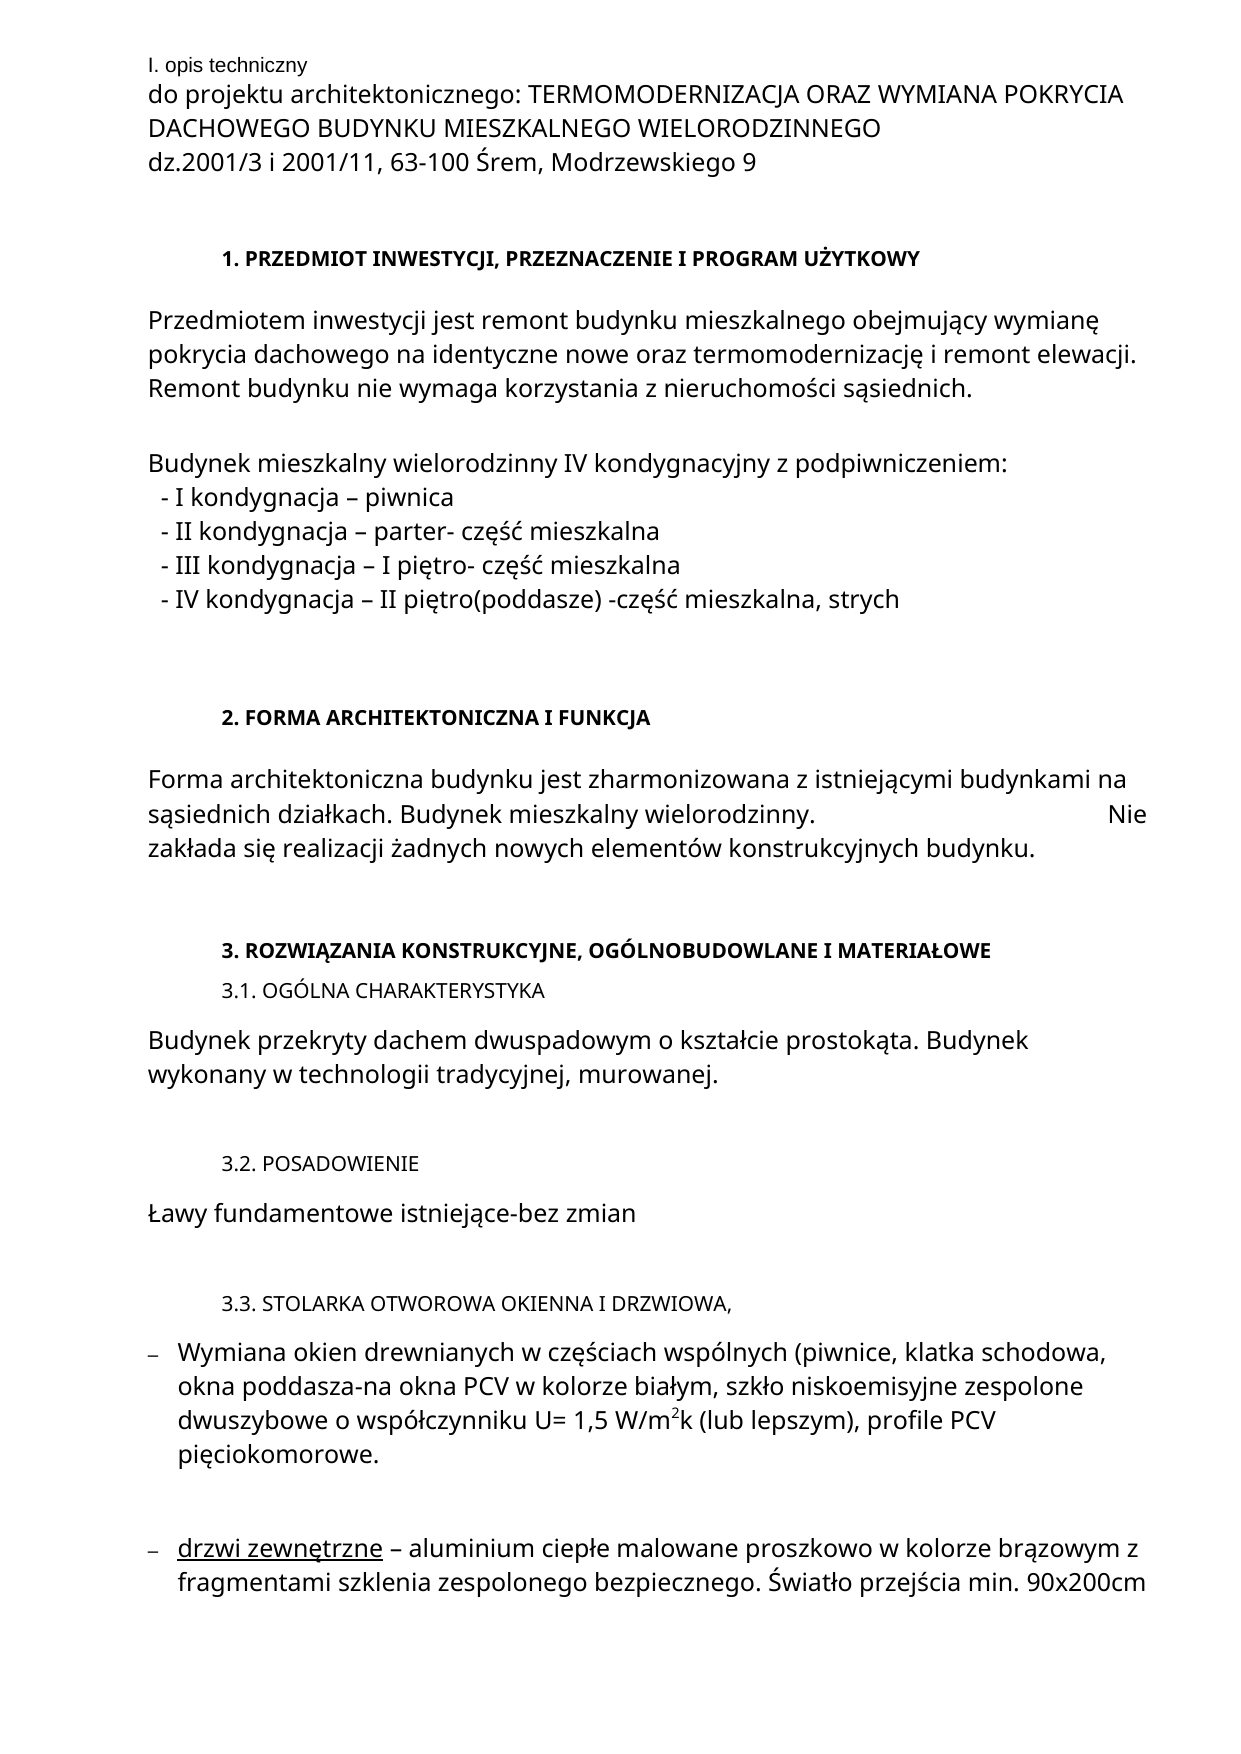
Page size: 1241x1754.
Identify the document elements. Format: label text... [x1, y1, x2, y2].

text - IV kondygnacja – II piętro(poddasze) -część mieszkalna, strych [148, 582, 1152, 616]
subtitle 3.3. STOLARKA otworowa OKIENNA i drzwiowa, [148, 1289, 1152, 1317]
text do projektu architektonicznego: TERMOMODERNIZACJA ORAZ WYMIANA POKRYCIA DACHOWEGO BUDYNKU MIESZKALNEGO WIELORODZINNEGO dz.2001/3 i 2001/11, 63-100 Śrem, Modrzewskiego 9 [148, 77, 1152, 179]
subtitle 1. przedmiot inwestycji, przeznaczenie i program użytkowy [148, 244, 1152, 273]
text I. opis techniczny [148, 53, 1152, 77]
subtitle 3. rozwiązania konstrukcyjne, ogólnobudowlane i materiałowe [148, 936, 1152, 964]
list drzwi zewnętrzne – aluminium ciepłe malowane proszkowo w kolorze brązowym z fragmentami szklenia zespolonego bezpiecznego. Światło przejścia min. 90x200cm [148, 1530, 1152, 1598]
text Budynek mieszkalny wielorodzinny IV kondygnacyjny z podpiwniczeniem: [148, 446, 1152, 480]
text - I kondygnacja – piwnica [148, 480, 1152, 514]
list Wymiana okien drewnianych w częściach wspólnych (piwnice, klatka schodowa, okna poddasza-na okna PCV w kolorze białym, szkło niskoemisyjne zespolone dwuszybowe o współczynniku U= 1,5 W/m2k (lub lepszym), profile PCV pięciokomorowe. [148, 1335, 1152, 1471]
text Ławy fundamentowe istniejące-bez zmian [148, 1196, 1152, 1230]
text - III kondygnacja – I piętro- część mieszkalna [148, 548, 1152, 582]
text Przedmiotem inwestycji jest remont budynku mieszkalnego obejmujący wymianę pokrycia dachowego na identyczne nowe oraz termomodernizację i remont elewacji. Remont budynku nie wymaga korzystania z nieruchomości sąsiednich. [148, 303, 1152, 405]
subtitle 3.2. POSADOWIENIE [148, 1149, 1152, 1178]
text - II kondygnacja – parter- część mieszkalna [148, 514, 1152, 548]
subtitle 2. FORMA ARCHITEKTONICZNA I FUNKCJA [148, 703, 1152, 732]
subtitle 3.1. Ogólna charakterystyka [148, 976, 1152, 1004]
text Budynek przekryty dachem dwuspadowym o kształcie prostokąta. Budynek wykonany w technologii tradycyjnej, murowanej. [148, 1022, 1152, 1090]
text Forma architektoniczna budynku jest zharmonizowana z istniejącymi budynkami na sąsiednich działkach. Budynek mieszkalny wielorodzinny. Nie zakłada się realizacji żadnych nowych elementów konstrukcyjnych budynku. [148, 762, 1152, 864]
